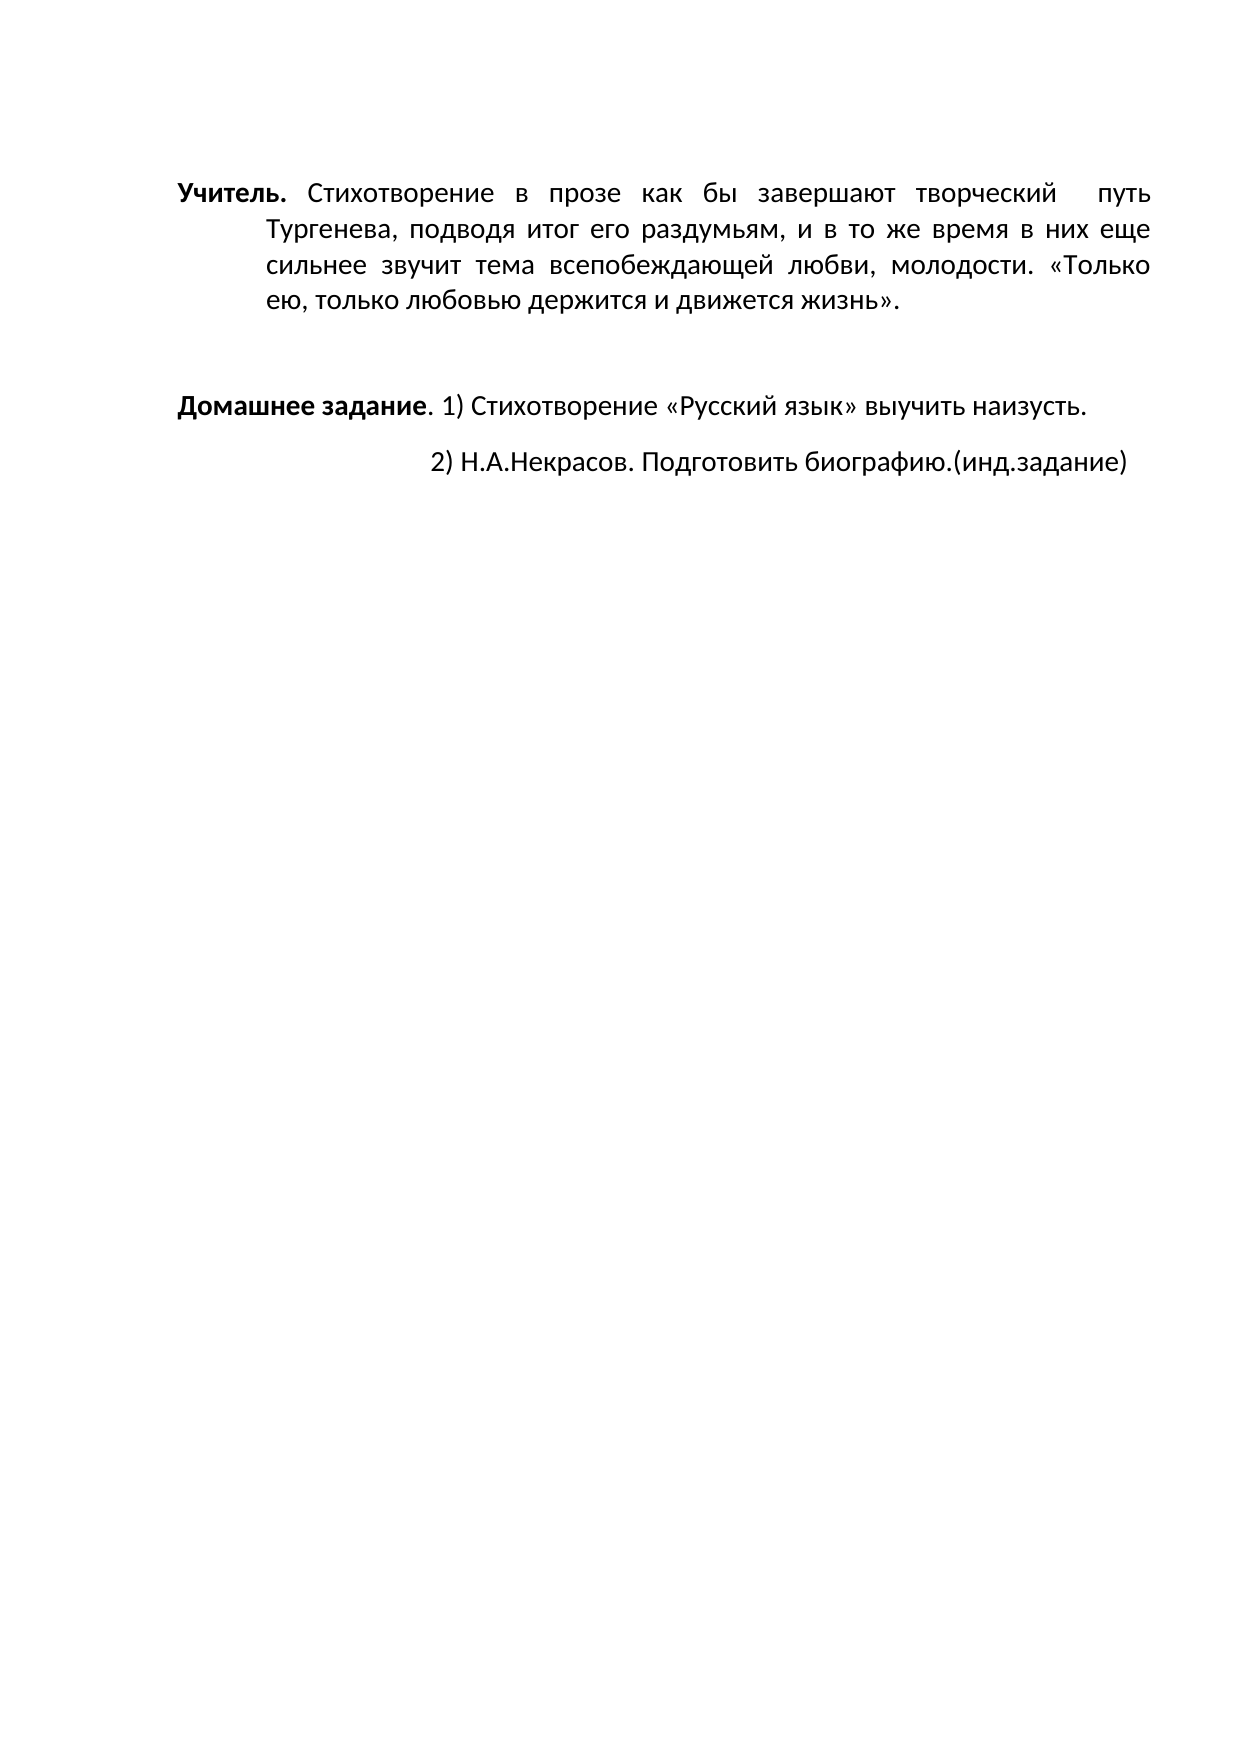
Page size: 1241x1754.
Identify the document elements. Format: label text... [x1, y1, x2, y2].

text 2) Н.А.Некрасов. Подготовить биографию.(инд.задание) [266, 443, 1152, 479]
text Домашнее задание. 1) Стихотворение «Русский язык» выучить наизусть. [177, 387, 1152, 422]
text Учитель. Стихотворение в прозе как бы завершают творческий путь Тургенева, подводя итог его раздумьям, и в то же время в них еще сильнее звучит тема всепобеждающей любви, молодости. «Только ею, только любовью держится и движется жизнь». [177, 174, 1152, 317]
